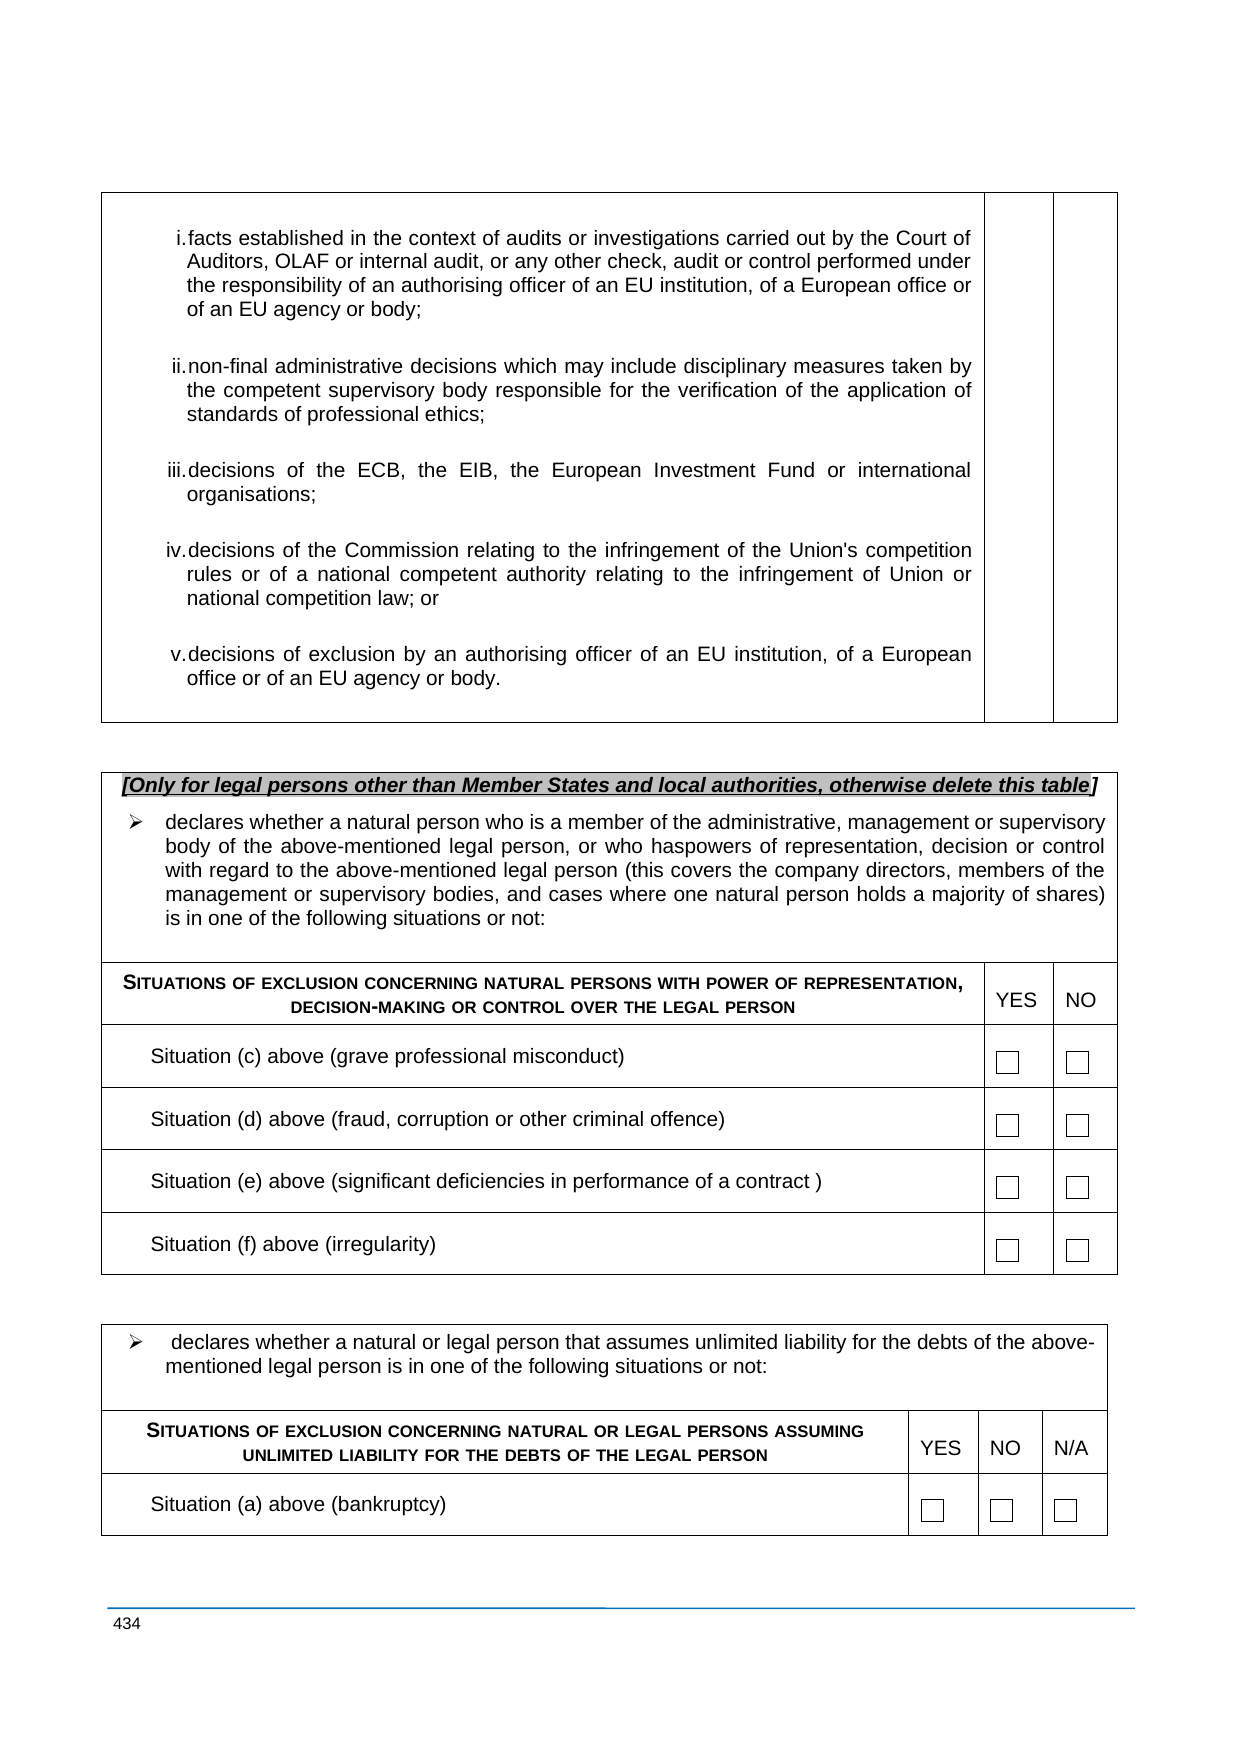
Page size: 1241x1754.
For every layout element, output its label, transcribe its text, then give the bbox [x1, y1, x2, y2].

table_cell [1054, 1025, 1117, 1087]
table_cell Situation (c) above (grave professional misconduct) [102, 1025, 984, 1087]
table_cell [1054, 1150, 1117, 1212]
table_header declares whether a natural or legal person that assumes unlimited liability for the debts of the above-mentioned legal person is in one of the following situations or not: [102, 1325, 1107, 1410]
table_cell NO [1054, 963, 1117, 1024]
table_cell NO [979, 1411, 1042, 1472]
table_cell YES [985, 963, 1053, 1024]
table_cell [1054, 193, 1117, 722]
table_cell N/A [1043, 1411, 1107, 1472]
table_cell [979, 1474, 1042, 1535]
table_header [Only for legal persons other than Member States and local authorities, otherwise delete this table] declares whether a natural person who is a member of the administrative, management or supervisory body of the above-mentioned legal person, or who haspowers of representation, decision or control with regard to the above-mentioned legal person (this covers the company directors, members of the management or supervisory bodies, and cases where one natural person holds a majority of shares) is in one of the following situations or not: [102, 773, 1117, 962]
table_cell [909, 1474, 978, 1535]
table_cell [985, 1025, 1053, 1087]
table_cell Situation (f) above (irregularity) [102, 1213, 984, 1274]
table_cell [1054, 1213, 1117, 1274]
table_cell Situations of exclusion concerning natural or legal persons assuming unlimited liability for the debts of the legal person [102, 1411, 908, 1472]
table_cell Situation (e) above (significant deficiencies in performance of a contract ) [102, 1150, 984, 1212]
table_cell Situation (d) above (fraud, corruption or other criminal offence) [102, 1088, 984, 1149]
table_cell [985, 1150, 1053, 1212]
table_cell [102, 193, 984, 722]
table_cell YES [909, 1411, 978, 1472]
table_cell [985, 1088, 1053, 1149]
table_cell [1054, 1088, 1117, 1149]
table_cell Situations of exclusion concerning natural persons with power of representation, decision-making or control over the legal person [102, 963, 984, 1024]
table_cell Situation (a) above (bankruptcy) [102, 1474, 908, 1535]
table_cell [1043, 1474, 1107, 1535]
table_cell [985, 1213, 1053, 1274]
table_cell [985, 193, 1053, 722]
